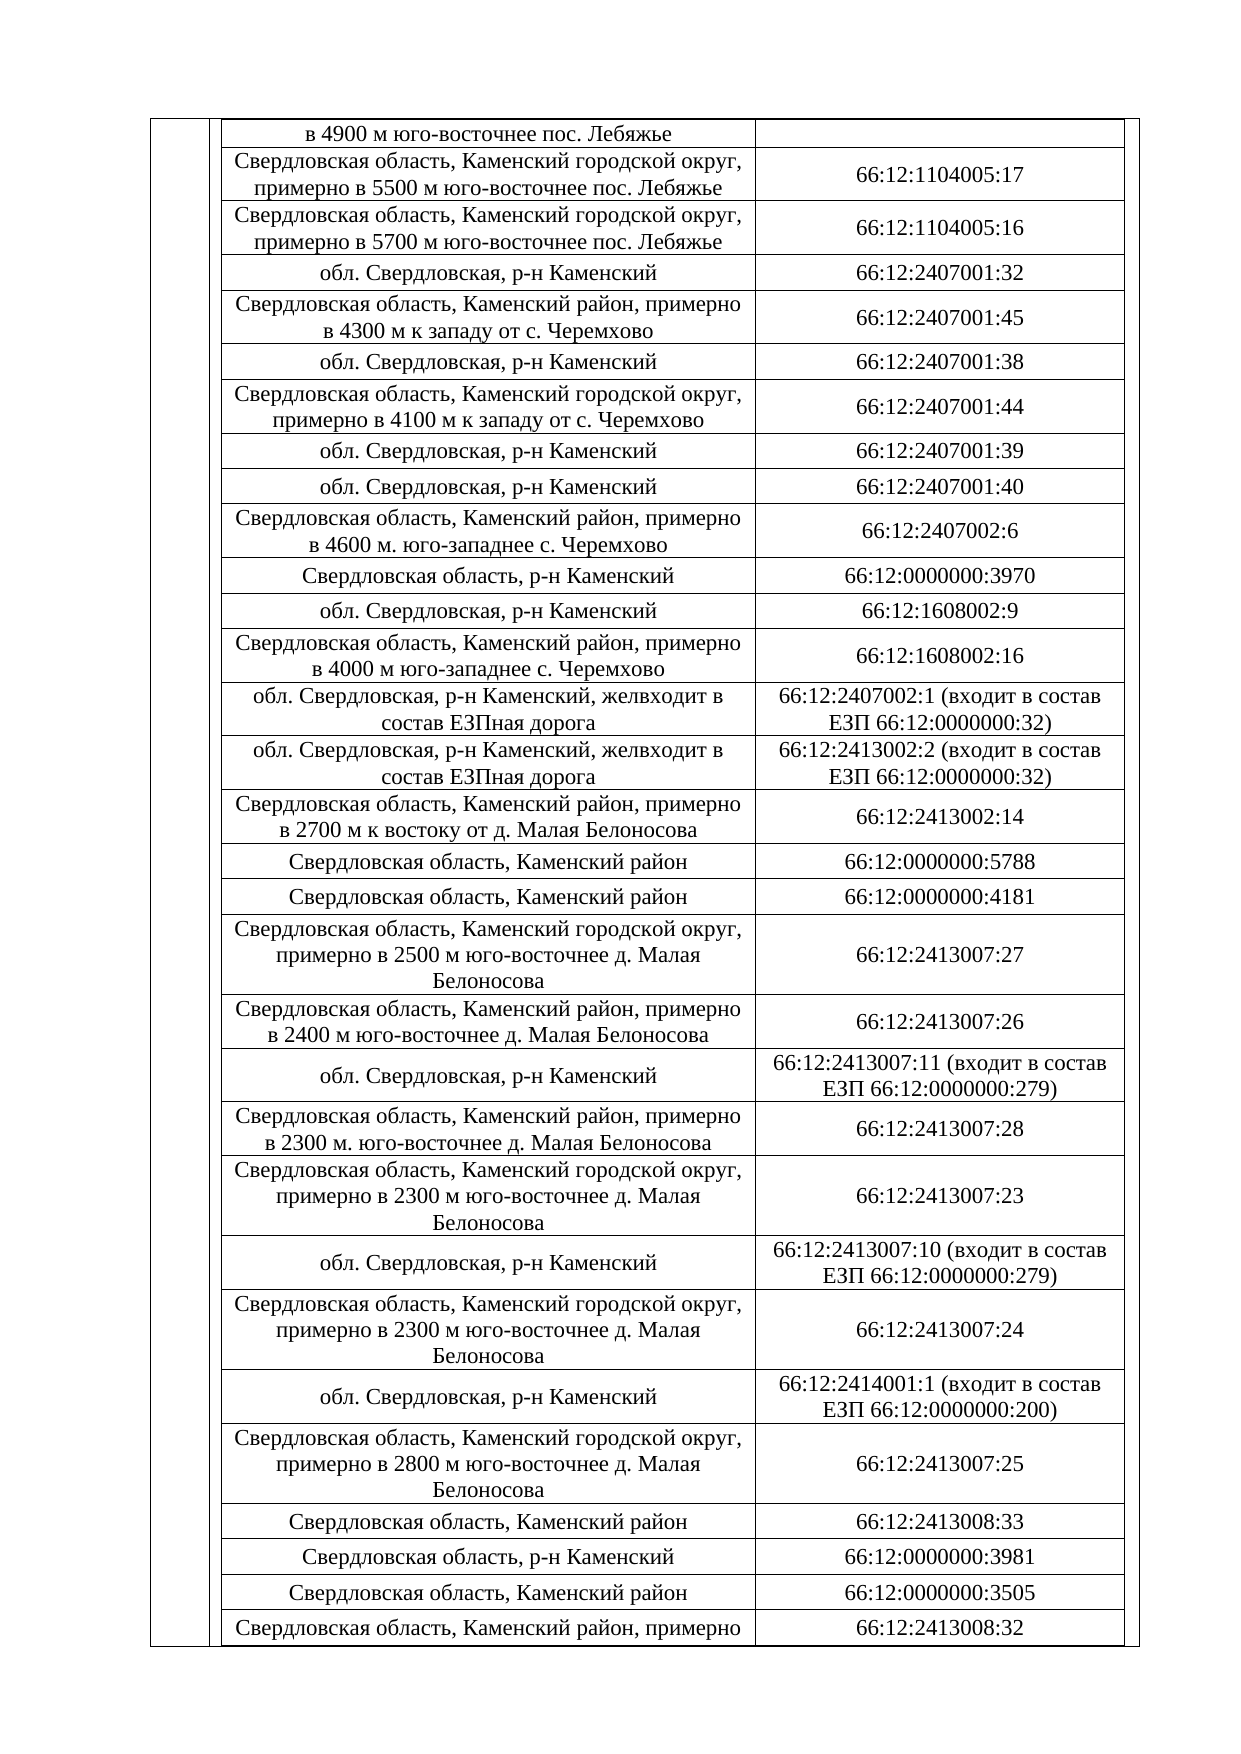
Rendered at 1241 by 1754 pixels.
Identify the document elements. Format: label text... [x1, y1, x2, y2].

table_cell [222, 915, 755, 994]
table_cell [756, 995, 1124, 1048]
table_cell [222, 558, 755, 593]
table_cell [222, 148, 755, 200]
table_cell [222, 1610, 755, 1645]
table_cell [222, 1102, 755, 1155]
table_cell [222, 1539, 755, 1574]
table_cell [756, 844, 1124, 878]
table_cell [756, 1504, 1124, 1538]
table_cell [756, 344, 1124, 379]
table_cell [756, 469, 1124, 503]
table_cell [222, 629, 755, 682]
table_cell [756, 1424, 1124, 1503]
table_cell [756, 201, 1124, 254]
table_cell [222, 1575, 755, 1609]
table_cell [222, 844, 755, 878]
table_cell [222, 469, 755, 503]
table_cell [222, 1424, 755, 1503]
table_cell [222, 594, 755, 628]
table_cell [210, 119, 221, 1646]
table_cell [756, 1370, 1124, 1423]
table_cell [756, 736, 1124, 789]
table_cell [756, 291, 1124, 343]
table_cell [222, 879, 755, 914]
table_cell [222, 1156, 755, 1235]
table_cell [222, 1370, 755, 1423]
table_cell [756, 1236, 1124, 1289]
table_cell [222, 434, 755, 468]
table_cell [756, 1156, 1124, 1235]
table_cell [222, 995, 755, 1048]
table_cell [222, 380, 755, 433]
table_cell [756, 558, 1124, 593]
table_cell [222, 683, 755, 735]
table_cell [756, 380, 1124, 433]
table_cell [756, 1575, 1124, 1609]
table_cell [222, 736, 755, 789]
table_cell [222, 1049, 755, 1101]
table_cell [756, 790, 1124, 843]
table_cell [756, 148, 1124, 200]
table_cell [756, 1102, 1124, 1155]
table_cell [222, 201, 755, 254]
table_cell [222, 255, 755, 290]
table_cell [756, 683, 1124, 735]
table_cell [756, 1290, 1124, 1369]
table_cell [756, 120, 1124, 147]
table_cell [756, 594, 1124, 628]
table_cell [222, 1290, 755, 1369]
table_cell [222, 291, 755, 343]
table_cell [756, 1049, 1124, 1101]
table_cell [756, 1610, 1124, 1645]
table_cell [756, 1539, 1124, 1574]
table_cell [222, 504, 755, 557]
table_cell [756, 915, 1124, 994]
table_cell [222, 790, 755, 843]
table_cell [222, 120, 755, 147]
table_cell [756, 504, 1124, 557]
table_cell [756, 434, 1124, 468]
table_cell 3 [151, 119, 209, 1646]
table_cell [756, 879, 1124, 914]
table_cell [222, 1236, 755, 1289]
table_cell [1125, 119, 1139, 1646]
table_cell [222, 1504, 755, 1538]
table_cell [756, 629, 1124, 682]
table_cell [222, 344, 755, 379]
table_cell [756, 255, 1124, 290]
